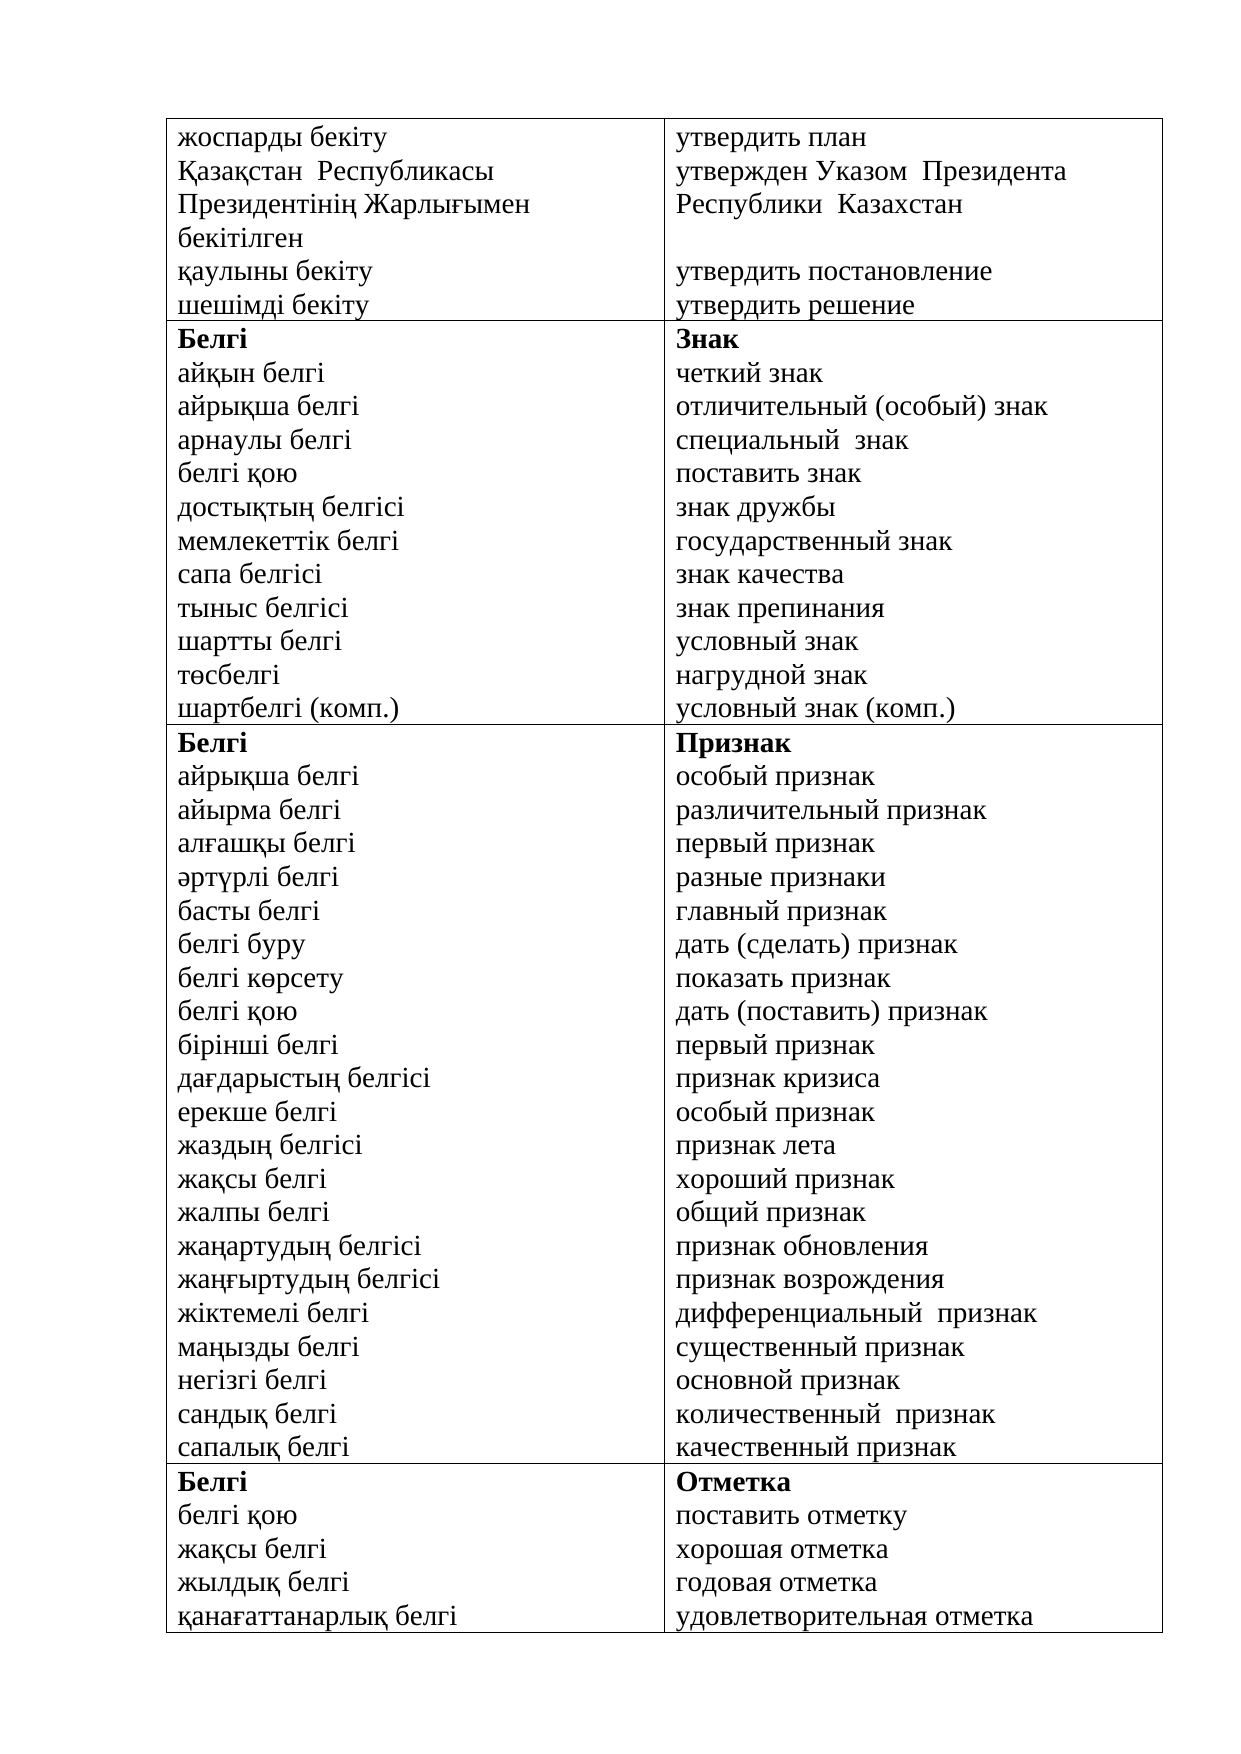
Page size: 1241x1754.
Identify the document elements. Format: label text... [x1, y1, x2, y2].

table_cell Белгі айқын белгі айрықша белгі арнаулы белгі белгі қою достықтың белгісі мемлекеттік белгі сапа белгісі тыныс белгісі шартты белгі төсбелгі шартбелгі (комп.) [167, 321, 664, 724]
table_cell Белгі айрықша белгі айырма белгі алғашқы белгі әртүрлі белгі басты белгі белгі буру белгі көрсету белгі қою бірінші белгі дағдарыстың белгісі ерекше белгі жаздың белгісі жақсы белгі жалпы белгі жаңартудың белгісі жаңғыртудың белгісі жіктемелі белгі маңызды белгі негізгі белгі сандық белгі сапалық белгі [167, 725, 664, 1463]
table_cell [167, 119, 664, 320]
table_cell Признак особый признак различительный признак первый признак разные признаки главный признак дать (сделать) признак показать признак дать (поставить) признак первый признак признак кризиса особый признак признак лета хороший признак общий признак признак обновления признак возрождения дифференциальный признак существенный признак основной признак количественный признак качественный признак [665, 725, 1162, 1463]
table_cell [167, 1464, 664, 1632]
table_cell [665, 1464, 1162, 1632]
table_cell Знак четкий знак отличительный (особый) знак специальный знак поставить знак знак дружбы государственный знак знак качества знак препинания условный знак нагрудной знак условный знак (комп.) [665, 321, 1162, 724]
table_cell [665, 119, 1162, 320]
